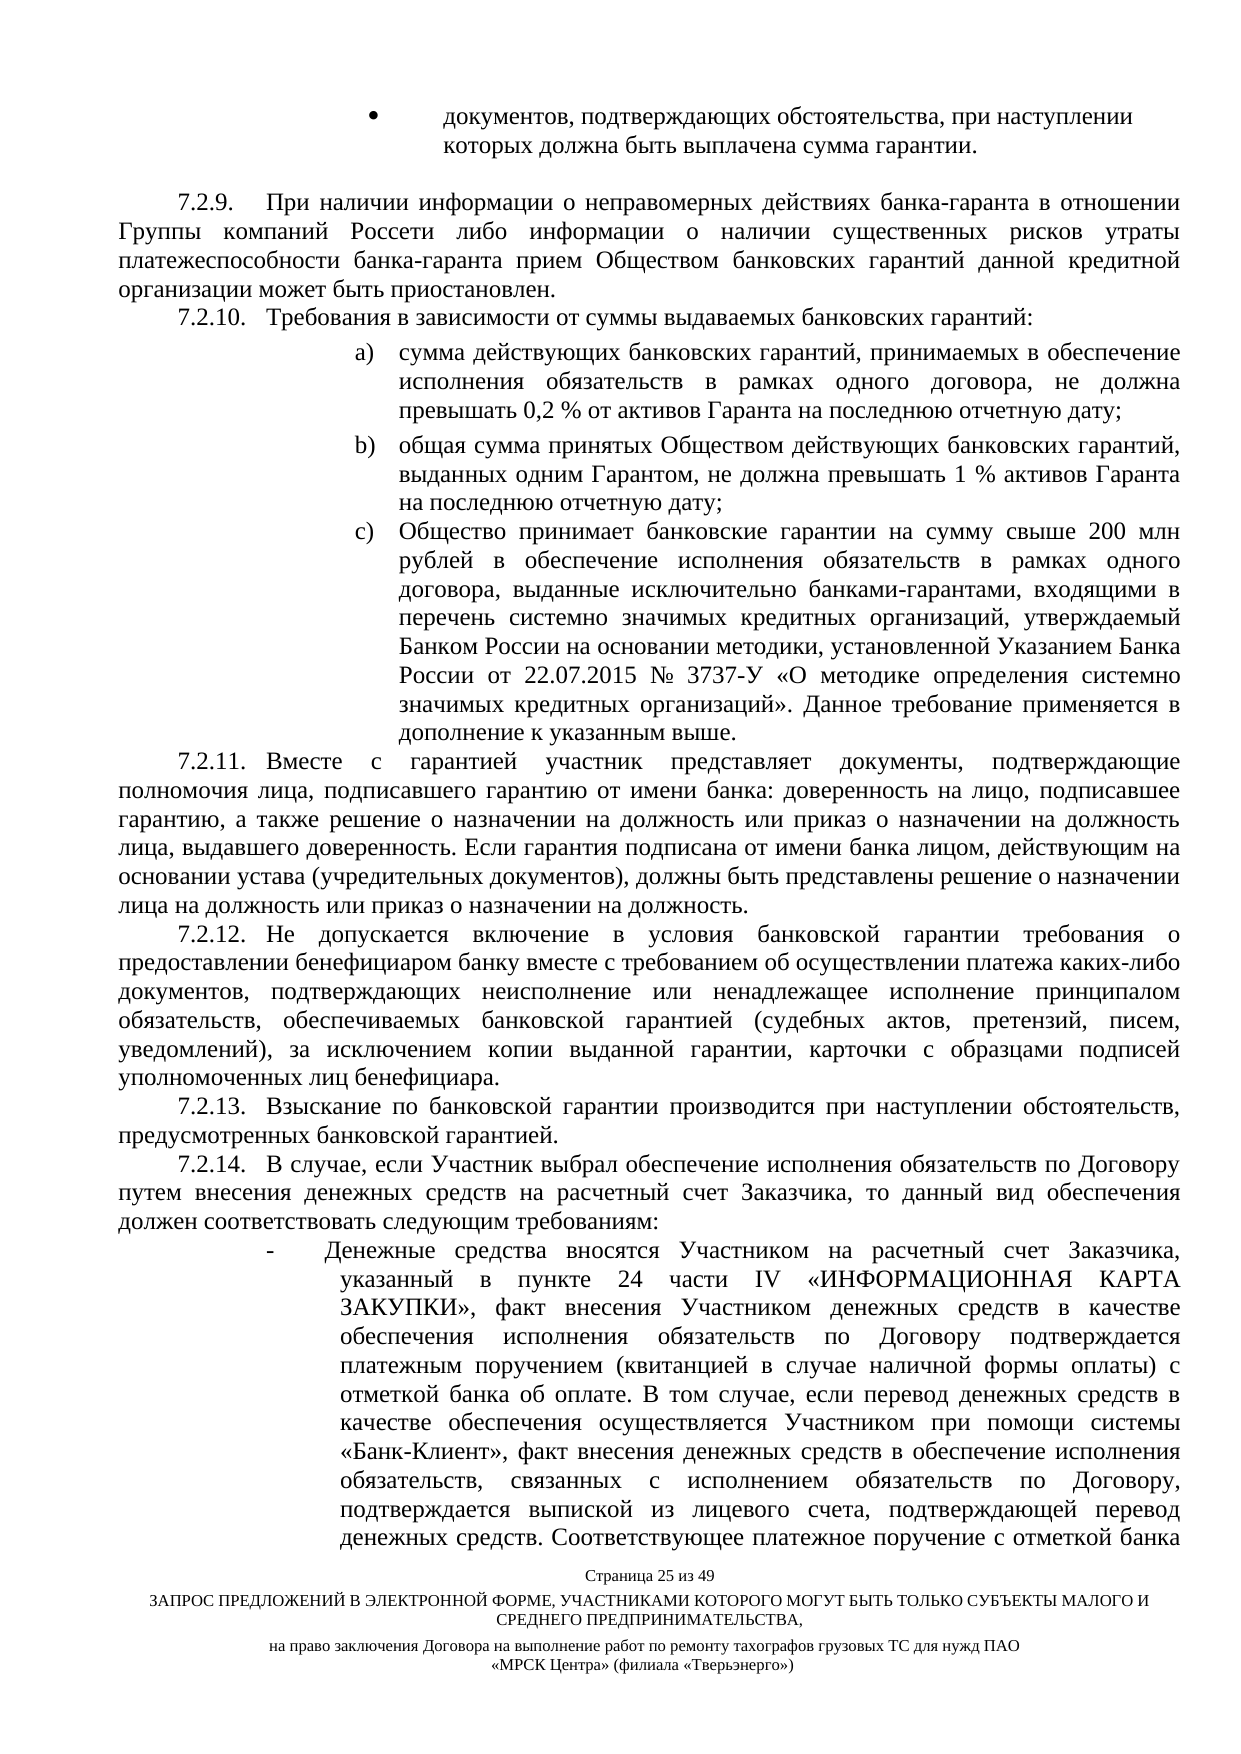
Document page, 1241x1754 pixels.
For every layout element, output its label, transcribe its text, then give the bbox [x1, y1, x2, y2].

list Общество принимает банковские гарантии на сумму свыше 200 млн рублей в обеспечение исполнения обязательств в рамках одного договора, выданные исключительно банками-гарантами, входящими в перечень системно значимых кредитных организаций, утверждаемый Банком России на основании методики, установленной Указанием Банка России от 22.07.2015 № 3737-У «О методике определения системно значимых кредитных организаций». Данное требование применяется в дополнение к указанным выше. [354, 516, 1181, 746]
list документов, подтверждающих обстоятельства, при наступлении которых должна быть выплачена сумма гарантии. [369, 101, 1181, 159]
list В случае, если Участник выбрал обеспечение исполнения обязательств по Договору путем внесения денежных средств на расчетный счет Заказчика, то данный вид обеспечения должен соответствовать следующим требованиям: [118, 1149, 1181, 1235]
list общая сумма принятых Обществом действующих банковских гарантий, выданных одним Гарантом, не должна превышать 1 % активов Гаранта на последнюю отчетную дату; [354, 430, 1181, 516]
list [266, 1235, 1181, 1551]
list Вместе с гарантией участник представляет документы, подтверждающие полномочия лица, подписавшего гарантию от имени банка: доверенность на лицо, подписавшее гарантию, а также решение о назначении на должность или приказ о назначении на должность лица, выдавшего доверенность. Если гарантия подписана от имени банка лицом, действующим на основании устава (учредительных документов), должны быть представлены решение о назначении лица на должность или приказ о назначении на должность. [118, 746, 1181, 919]
list Не допускается включение в условия банковской гарантии требования о предоставлении бенефициаром банку вместе с требованием об осуществлении платежа каких-либо документов, подтверждающих неисполнение или ненадлежащее исполнение принципалом обязательств, обеспечиваемых банковской гарантией (судебных актов, претензий, писем, уведомлений), за исключением копии выданной гарантии, карточки с образцами подписей уполномоченных лиц бенефициара. [118, 919, 1181, 1091]
list Требования в зависимости от суммы выдаваемых банковских гарантий: [118, 302, 1181, 331]
list Взыскание по банковской гарантии производится при наступлении обстоятельств, предусмотренных банковской гарантией. [118, 1091, 1181, 1149]
list При наличии информации о неправомерных действиях банка-гаранта в отношении Группы компаний Россети либо информации о наличии существенных рисков утраты платежеспособности банка-гаранта прием Обществом банковских гарантий данной кредитной организации может быть приостановлен. [118, 187, 1181, 302]
list сумма действующих банковских гарантий, принимаемых в обеспечение исполнения обязательств в рамках одного договора, не должна превышать 0,2 % от активов Гаранта на последнюю отчетную дату; [354, 337, 1181, 424]
